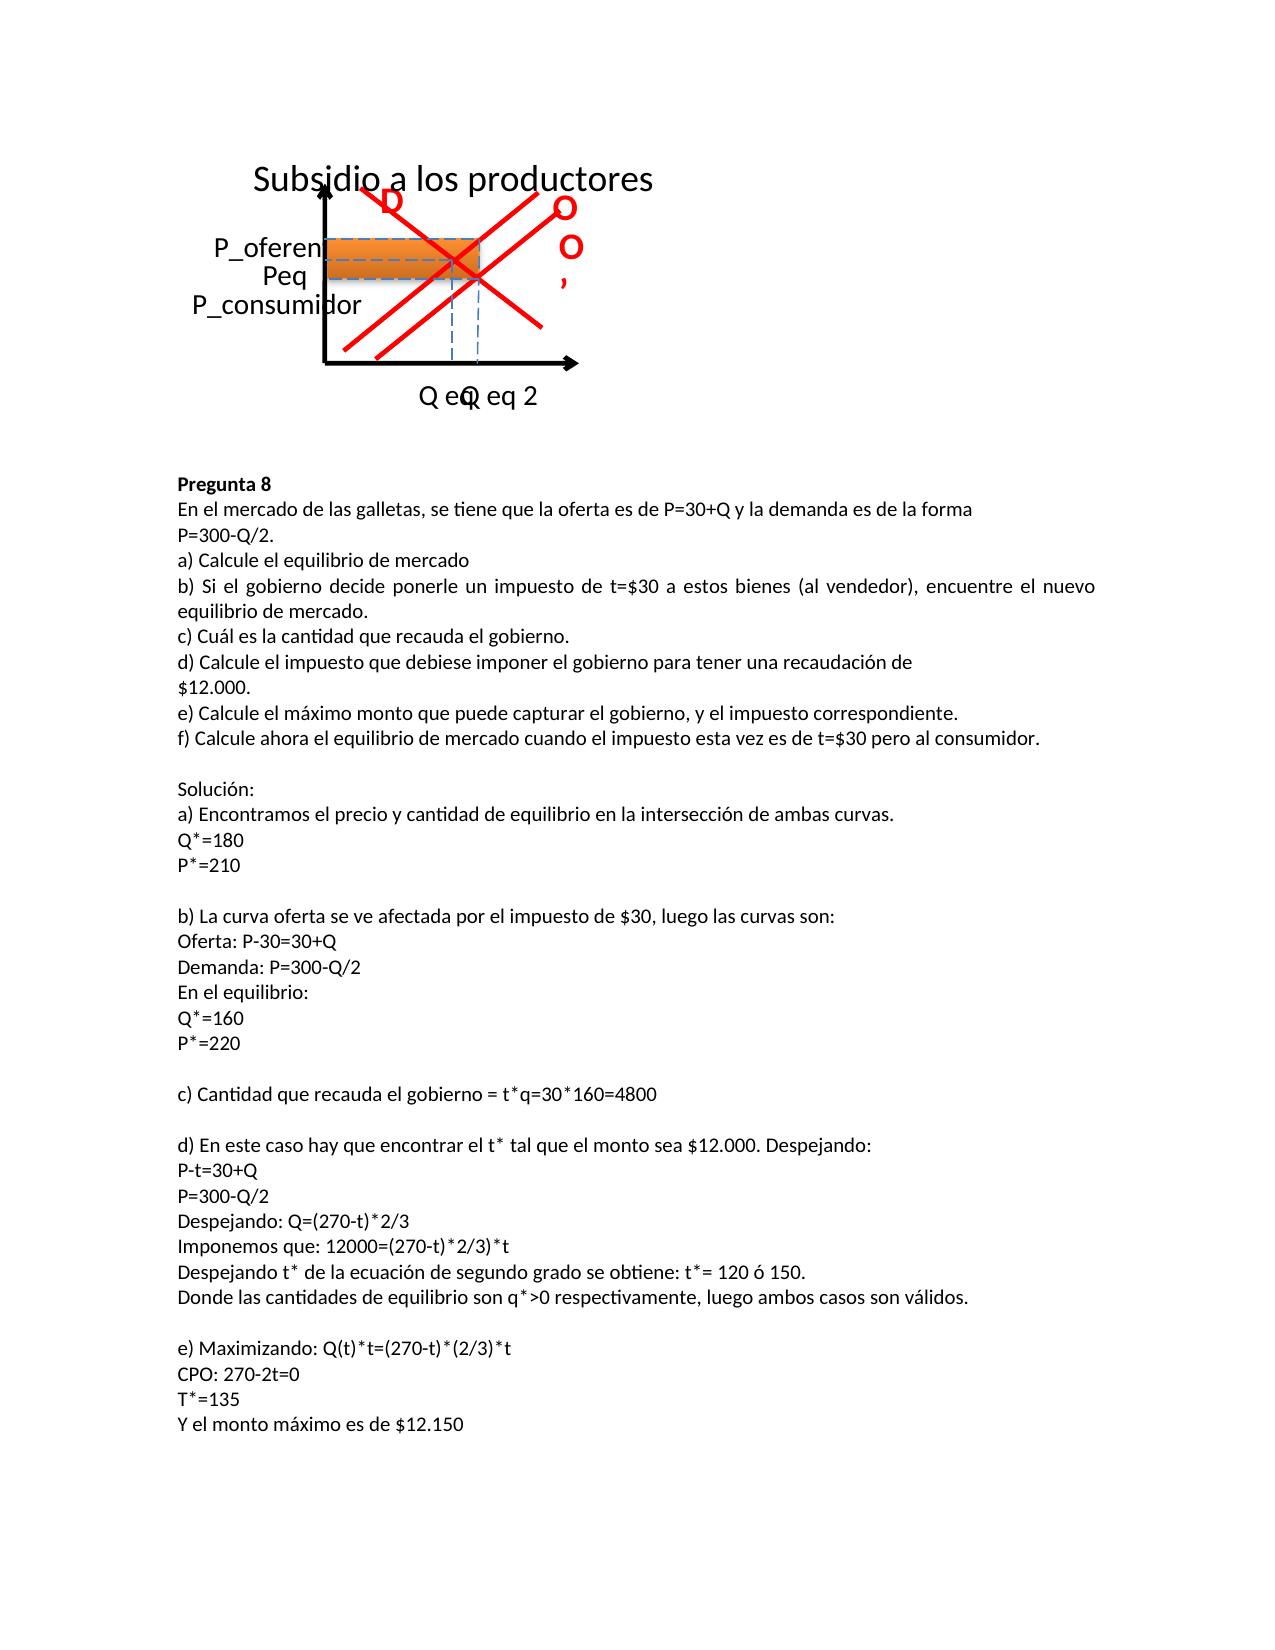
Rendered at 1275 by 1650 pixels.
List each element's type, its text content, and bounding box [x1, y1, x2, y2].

text En el mercado de las galletas, se tiene que la oferta es de P=30+Q y la demanda es de la forma [177, 497, 1098, 522]
text a) Calcule el equilibrio de mercado [177, 547, 1098, 573]
text Q*=180 [177, 827, 1098, 852]
text $12.000. [177, 674, 1098, 700]
text P*=210 [177, 852, 1098, 878]
text Solución: [177, 776, 1098, 802]
text b) La curva oferta se ve afectada por el impuesto de $30, luego las curvas son: [177, 903, 1098, 929]
text P-t=30+Q [177, 1157, 1098, 1183]
text Demanda: P=300-Q/2 [177, 954, 1098, 979]
text Oferta: P-30=30+Q [177, 929, 1098, 954]
text e) Calcule el máximo monto que puede capturar el gobierno, y el impuesto correspondiente. [177, 700, 1098, 725]
text Imponemos que: 12000=(270-t)*2/3)*t [177, 1234, 1098, 1259]
text Pregunta 8 [177, 471, 1098, 497]
text CPO: 270-2t=0 [177, 1361, 1098, 1386]
text c) Cuál es la cantidad que recauda el gobierno. [177, 624, 1098, 649]
text Donde las cantidades de equilibrio son q*>0 respectivamente, luego ambos casos son válidos. [177, 1284, 1098, 1310]
text c) Cantidad que recauda el gobierno = t*q=30*160=4800 [177, 1081, 1098, 1107]
text En el equilibrio: [177, 979, 1098, 1005]
text d) En este caso hay que encontrar el t* tal que el monto sea $12.000. Despejando: [177, 1132, 1098, 1157]
text P*=220 [177, 1030, 1098, 1056]
text a) Encontramos el precio y cantidad de equilibrio en la intersección de ambas curvas. [177, 802, 1098, 827]
text b) Si el gobierno decide ponerle un impuesto de t=$30 a estos bienes (al vendedor), encuentre el nuevo equilibrio de mercado. [177, 573, 1098, 624]
text T*=135 [177, 1386, 1098, 1412]
text Q*=160 [177, 1005, 1098, 1030]
text d) Calcule el impuesto que debiese imponer el gobierno para tener una recaudación de [177, 649, 1098, 674]
text P=300-Q/2. [177, 522, 1098, 547]
text e) Maximizando: Q(t)*t=(270-t)*(2/3)*t [177, 1335, 1098, 1361]
text P=300-Q/2 [177, 1183, 1098, 1208]
text Y el monto máximo es de $12.150 [177, 1412, 1098, 1437]
text Despejando t* de la ecuación de segundo grado se obtiene: t*= 120 ó 150. [177, 1259, 1098, 1284]
text Despejando: Q=(270-t)*2/3 [177, 1208, 1098, 1234]
text f) Calcule ahora el equilibrio de mercado cuando el impuesto esta vez es de t=$30 pero al consumidor. [177, 725, 1098, 751]
